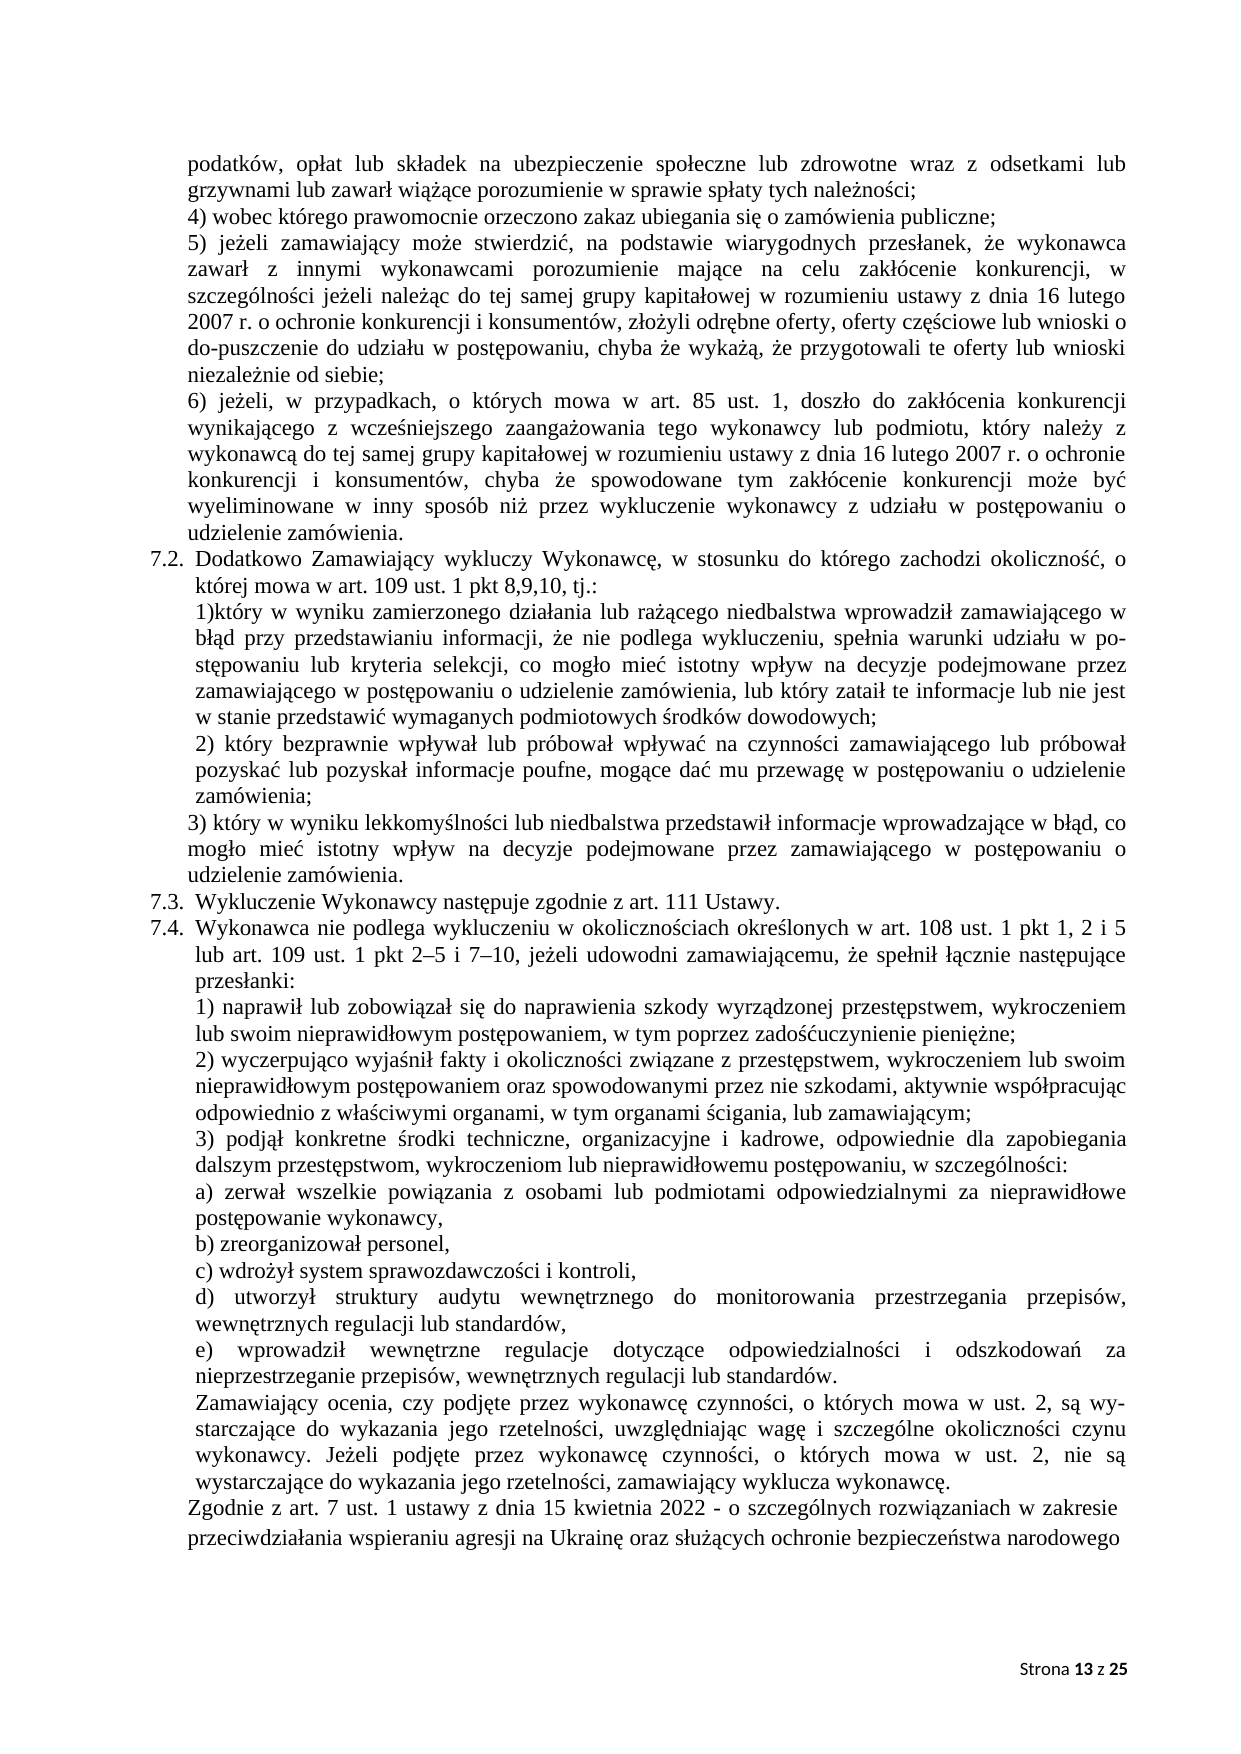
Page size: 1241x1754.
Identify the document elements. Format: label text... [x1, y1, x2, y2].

list d) utworzył struktury audytu wewnętrznego do monitorowania przestrzegania przepisów, wewnętrznych regulacji lub standardów, [195, 1283, 1128, 1336]
list 1)który w wyniku zamierzonego działania lub rażącego niedbalstwa wprowadził zamawiającego w błąd przy przedstawianiu informacji, że nie podlega wykluczeniu, spełnia warunki udziału w po-stępowaniu lub kryteria selekcji, co mogło mieć istotny wpływ na decyzje podejmowane przez zamawiającego w postępowaniu o udzielenie zamówienia, lub który zataił te informacje lub nie jest w stanie przedstawić wymaganych podmiotowych środków dowodowych; [195, 598, 1128, 730]
list Wykluczenie Wykonawcy następuje zgodnie z art. 111 Ustawy. [150, 888, 1128, 914]
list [187, 150, 1128, 203]
list 6) jeżeli, w przypadkach, o których mowa w art. 85 ust. 1, doszło do zakłócenia konkurencji wynikającego z wcześniejszego zaangażowania tego wykonawcy lub podmiotu, który należy z wykonawcą do tej samej grupy kapitałowej w rozumieniu ustawy z dnia 16 lutego 2007 r. o ochronie konkurencji i konsumentów, chyba że spowodowane tym zakłócenie konkurencji może być wyeliminowane w inny sposób niż przez wykluczenie wykonawcy z udziału w postępowaniu o udzielenie zamówienia. [187, 387, 1128, 545]
list b) zreorganizował personel, [195, 1231, 1128, 1257]
list 5) jeżeli zamawiający może stwierdzić, na podstawie wiarygodnych przesłanek, że wykonawca zawarł z innymi wykonawcami porozumienie mające na celu zakłócenie konkurencji, w szczególności jeżeli należąc do tej samej grupy kapitałowej w rozumieniu ustawy z dnia 16 lutego 2007 r. o ochronie konkurencji i konsumentów, złożyli odrębne oferty, oferty częściowe lub wnioski o do-puszczenie do udziału w postępowaniu, chyba że wykażą, że przygotowali te oferty lub wnioski niezależnie od siebie; [187, 229, 1128, 387]
list a) zerwał wszelkie powiązania z osobami lub podmiotami odpowiedzialnymi za nieprawidłowe postępowanie wykonawcy, [195, 1178, 1128, 1231]
list 1) naprawił lub zobowiązał się do naprawienia szkody wyrządzonej przestępstwem, wykroczeniem lub swoim nieprawidłowym postępowaniem, w tym poprzez zadośćuczynienie pieniężne; [195, 993, 1128, 1046]
list 2) wyczerpująco wyjaśnił fakty i okoliczności związane z przestępstwem, wykroczeniem lub swoim nieprawidłowym postępowaniem oraz spowodowanymi przez nie szkodami, aktywnie współpracując odpowiednio z właściwymi organami, w tym organami ścigania, lub zamawiającym; [195, 1046, 1128, 1125]
list 2) który bezprawnie wpływał lub próbował wpływać na czynności zamawiającego lub próbował pozyskać lub pozyskał informacje poufne, mogące dać mu przewagę w postępowaniu o udzielenie zamówienia; [195, 730, 1128, 809]
list 3) podjął konkretne środki techniczne, organizacyjne i kadrowe, odpowiednie dla zapobiegania dalszym przestępstwom, wykroczeniom lub nieprawidłowemu postępowaniu, w szczególności: [195, 1125, 1128, 1178]
list c) wdrożył system sprawozdawczości i kontroli, [195, 1257, 1128, 1283]
list Dodatkowo Zamawiający wykluczy Wykonawcę, w stosunku do którego zachodzi okoliczność, o której mowa w art. 109 ust. 1 pkt 8,9,10, tj.: [150, 545, 1128, 598]
list Zamawiający ocenia, czy podjęte przez wykonawcę czynności, o których mowa w ust. 2, są wy-starczające do wykazania jego rzetelności, uwzględniając wagę i szczególne okoliczności czynu wykonawcy. Jeżeli podjęte przez wykonawcę czynności, o których mowa w ust. 2, nie są wystarczające do wykazania jego rzetelności, zamawiający wyklucza wykonawcę. [195, 1389, 1128, 1494]
list e) wprowadził wewnętrzne regulacje dotyczące odpowiedzialności i odszkodowań za nieprzestrzeganie przepisów, wewnętrznych regulacji lub standardów. [195, 1336, 1128, 1389]
list 4) wobec którego prawomocnie orzeczono zakaz ubiegania się o zamówienia publiczne; [187, 203, 1128, 229]
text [112, 1494, 1128, 1551]
list 3) który w wyniku lekkomyślności lub niedbalstwa przedstawił informacje wprowadzające w błąd, co mogło mieć istotny wpływ na decyzje podejmowane przez zamawiającego w postępowaniu o udzielenie zamówienia. [187, 809, 1128, 888]
list Wykonawca nie podlega wykluczeniu w okolicznościach określonych w art. 108 ust. 1 pkt 1, 2 i 5 lub art. 109 ust. 1 pkt 2‒5 i 7‒10, jeżeli udowodni zamawiającemu, że spełnił łącznie następujące przesłanki: [150, 914, 1128, 993]
